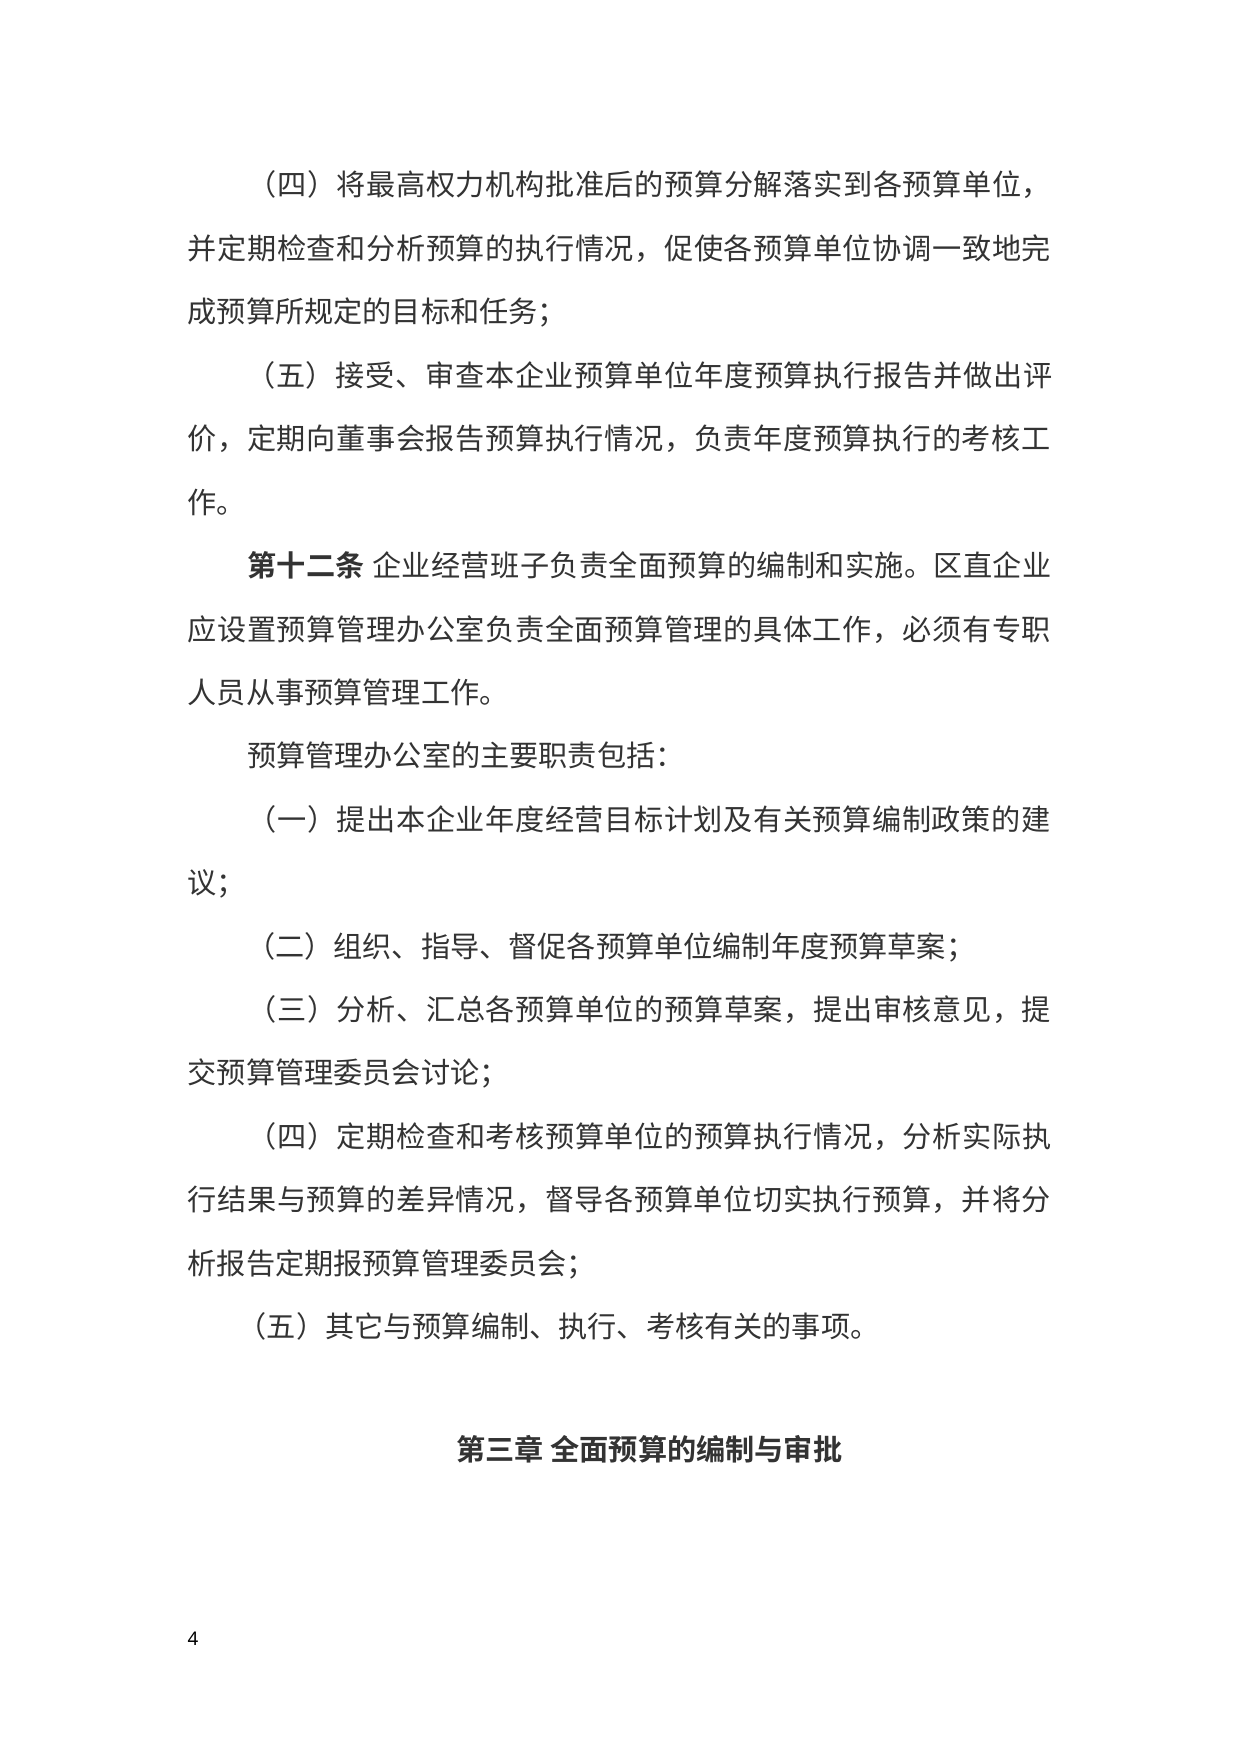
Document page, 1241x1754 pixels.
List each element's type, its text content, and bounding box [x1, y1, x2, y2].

text （五）其它与预算编制、执行、考核有关的事项。 [187, 1304, 1053, 1346]
text （一）提出本企业年度经营目标计划及有关预算编制政策的建议； [187, 796, 1053, 902]
text （三）分析、汇总各预算单位的预算草案，提出审核意见，提交预算管理委员会讨论； [187, 987, 1053, 1092]
text （四）定期检查和考核预算单位的预算执行情况，分析实际执行结果与预算的差异情况，督导各预算单位切实执行预算，并将分析报告定期报预算管理委员会； [187, 1113, 1053, 1283]
text （五）接受、审查本企业预算单位年度预算执行报告并做出评价，定期向董事会报告预算执行情况，负责年度预算执行的考核工作。 [187, 352, 1053, 521]
text 第十二条 企业经营班子负责全面预算的编制和实施。区直企业应设置预算管理办公室负责全面预算管理的具体工作，必须有专职人员从事预算管理工作。 [187, 543, 1053, 712]
text 第三章 全面预算的编制与审批 [187, 1427, 1053, 1469]
text （四）将最高权力机构批准后的预算分解落实到各预算单位，并定期检查和分析预算的执行情况，促使各预算单位协调一致地完成预算所规定的目标和任务； [187, 162, 1053, 331]
text 预算管理办公室的主要职责包括： [187, 733, 1053, 775]
text （二）组织、指导、督促各预算单位编制年度预算草案； [187, 923, 1053, 966]
